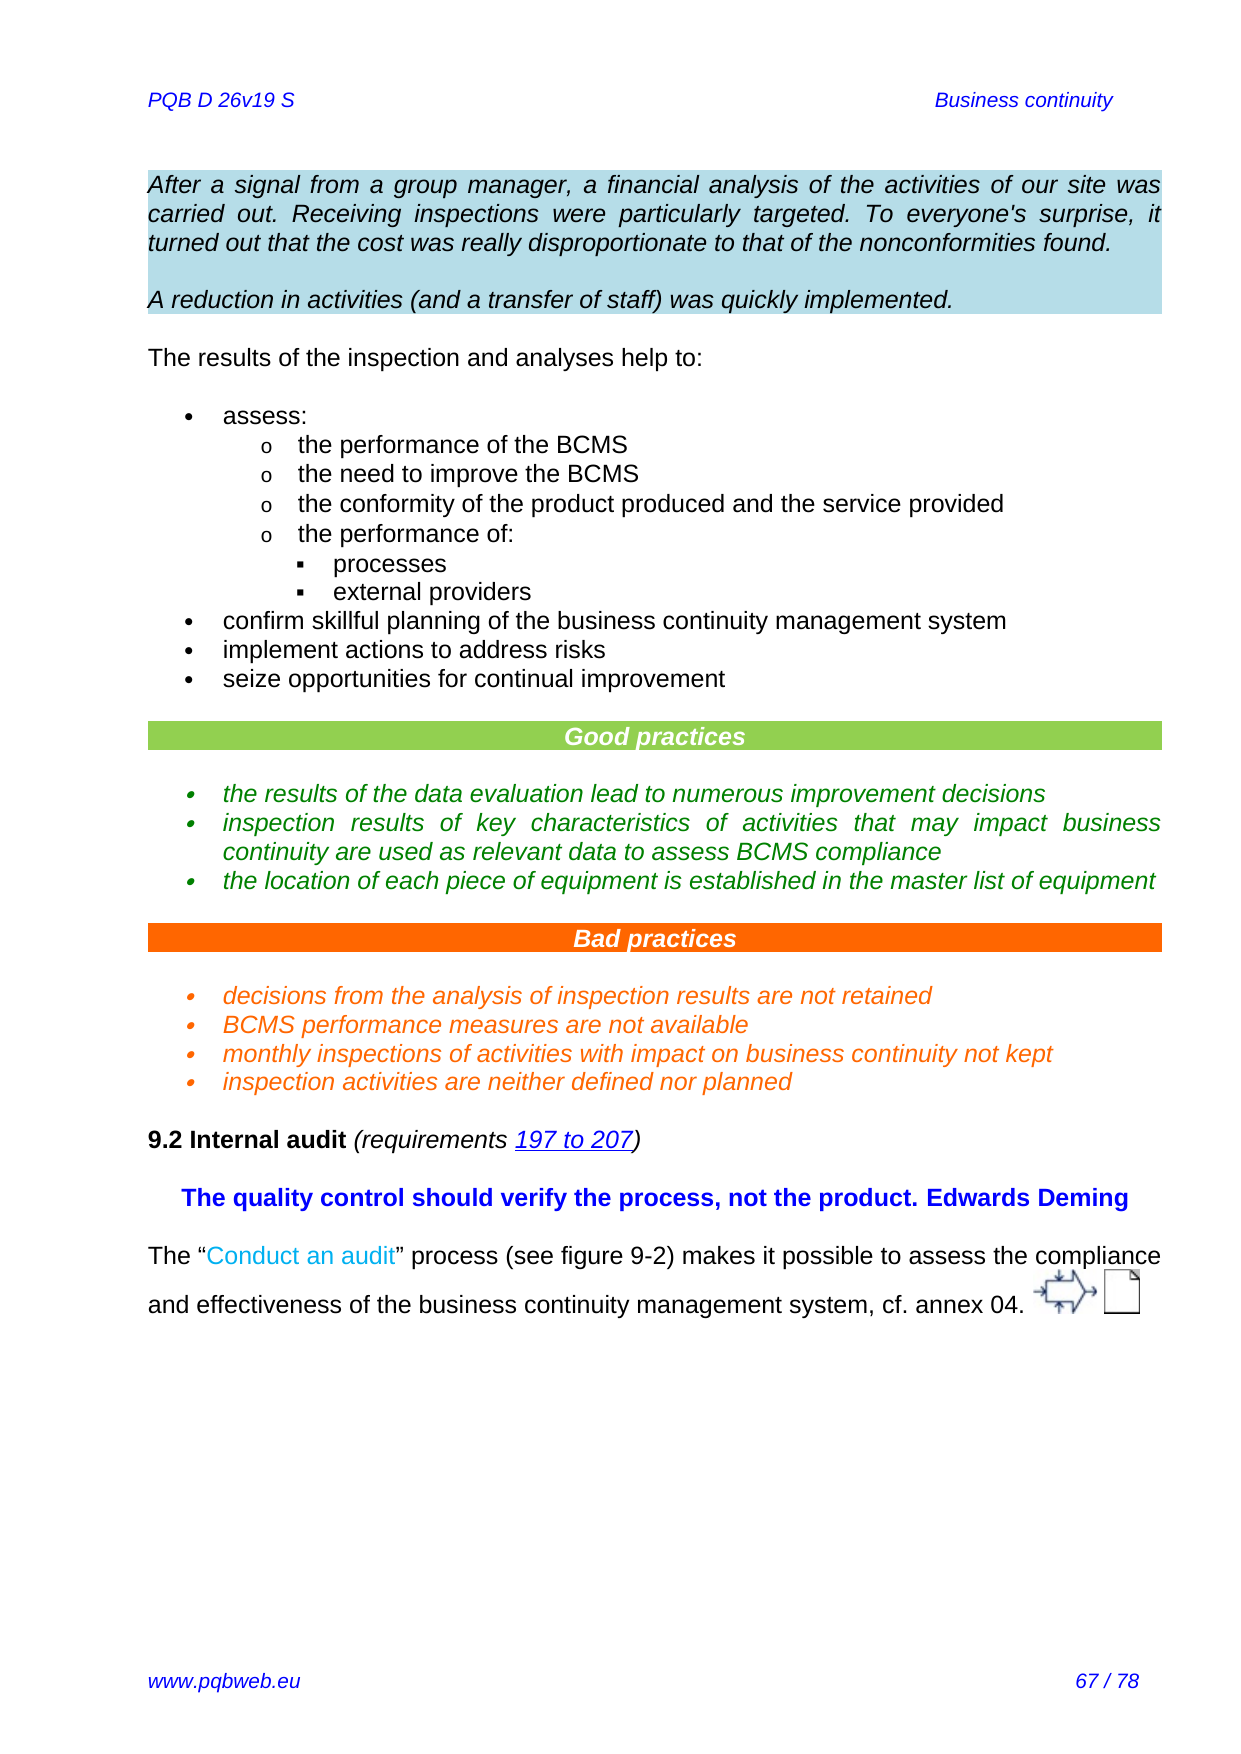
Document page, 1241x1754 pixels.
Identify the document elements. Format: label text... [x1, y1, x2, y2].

text A reduction in activities (and a transfer of staff) was quickly implemented. [148, 285, 1162, 314]
list decisions from the analysis of inspection results are not retained [185, 981, 1162, 1010]
list assess: [185, 401, 1162, 430]
text Bad practices [148, 923, 1162, 952]
list external providers [295, 577, 1162, 606]
text The quality control should verify the process, not the product. Edwards Deming [148, 1183, 1162, 1212]
picture [1104, 1269, 1140, 1314]
list inspection activities are neither defined nor planned [185, 1067, 1162, 1096]
list the performance of: [260, 519, 1162, 548]
list monthly inspections of activities with impact on business continuity not kept [185, 1038, 1162, 1067]
text After a signal from a group manager, a financial analysis of the activities of our site was carried out. Receiving inspections were particularly targeted. To everyone's surprise, it turned out that the cost was really disproportionate to that of the nonconformities found. [148, 170, 1162, 256]
list BCMS performance measures are not available [185, 1010, 1162, 1038]
text The results of the inspection and analyses help to: [148, 343, 1162, 372]
list confirm skillful planning of the business continuity management system [185, 606, 1162, 635]
picture [1033, 1269, 1098, 1314]
list processes [295, 548, 1162, 577]
list the performance of the BCMS [260, 430, 1162, 459]
list the conformity of the product produced and the service provided [260, 489, 1162, 519]
list implement actions to address risks [185, 635, 1162, 663]
list the results of the data evaluation lead to numerous improvement decisions [185, 779, 1162, 808]
list inspection results of key characteristics of activities that may impact business continuity are used as relevant data to assess BCMS compliance [185, 808, 1162, 866]
text The “Conduct an audit” process (see figure 9-2) makes it possible to assess the compliance and effectiveness of the business continuity management system, cf. annex 04. [148, 1241, 1162, 1319]
list the need to improve the BCMS [260, 459, 1162, 489]
text Good practices [148, 721, 1162, 750]
text 9.2 Internal audit (requirements 197 to 207) [148, 1125, 1162, 1154]
list the location of each piece of equipment is established in the master list of equipment [185, 866, 1162, 894]
list seize opportunities for continual improvement [185, 663, 1162, 692]
